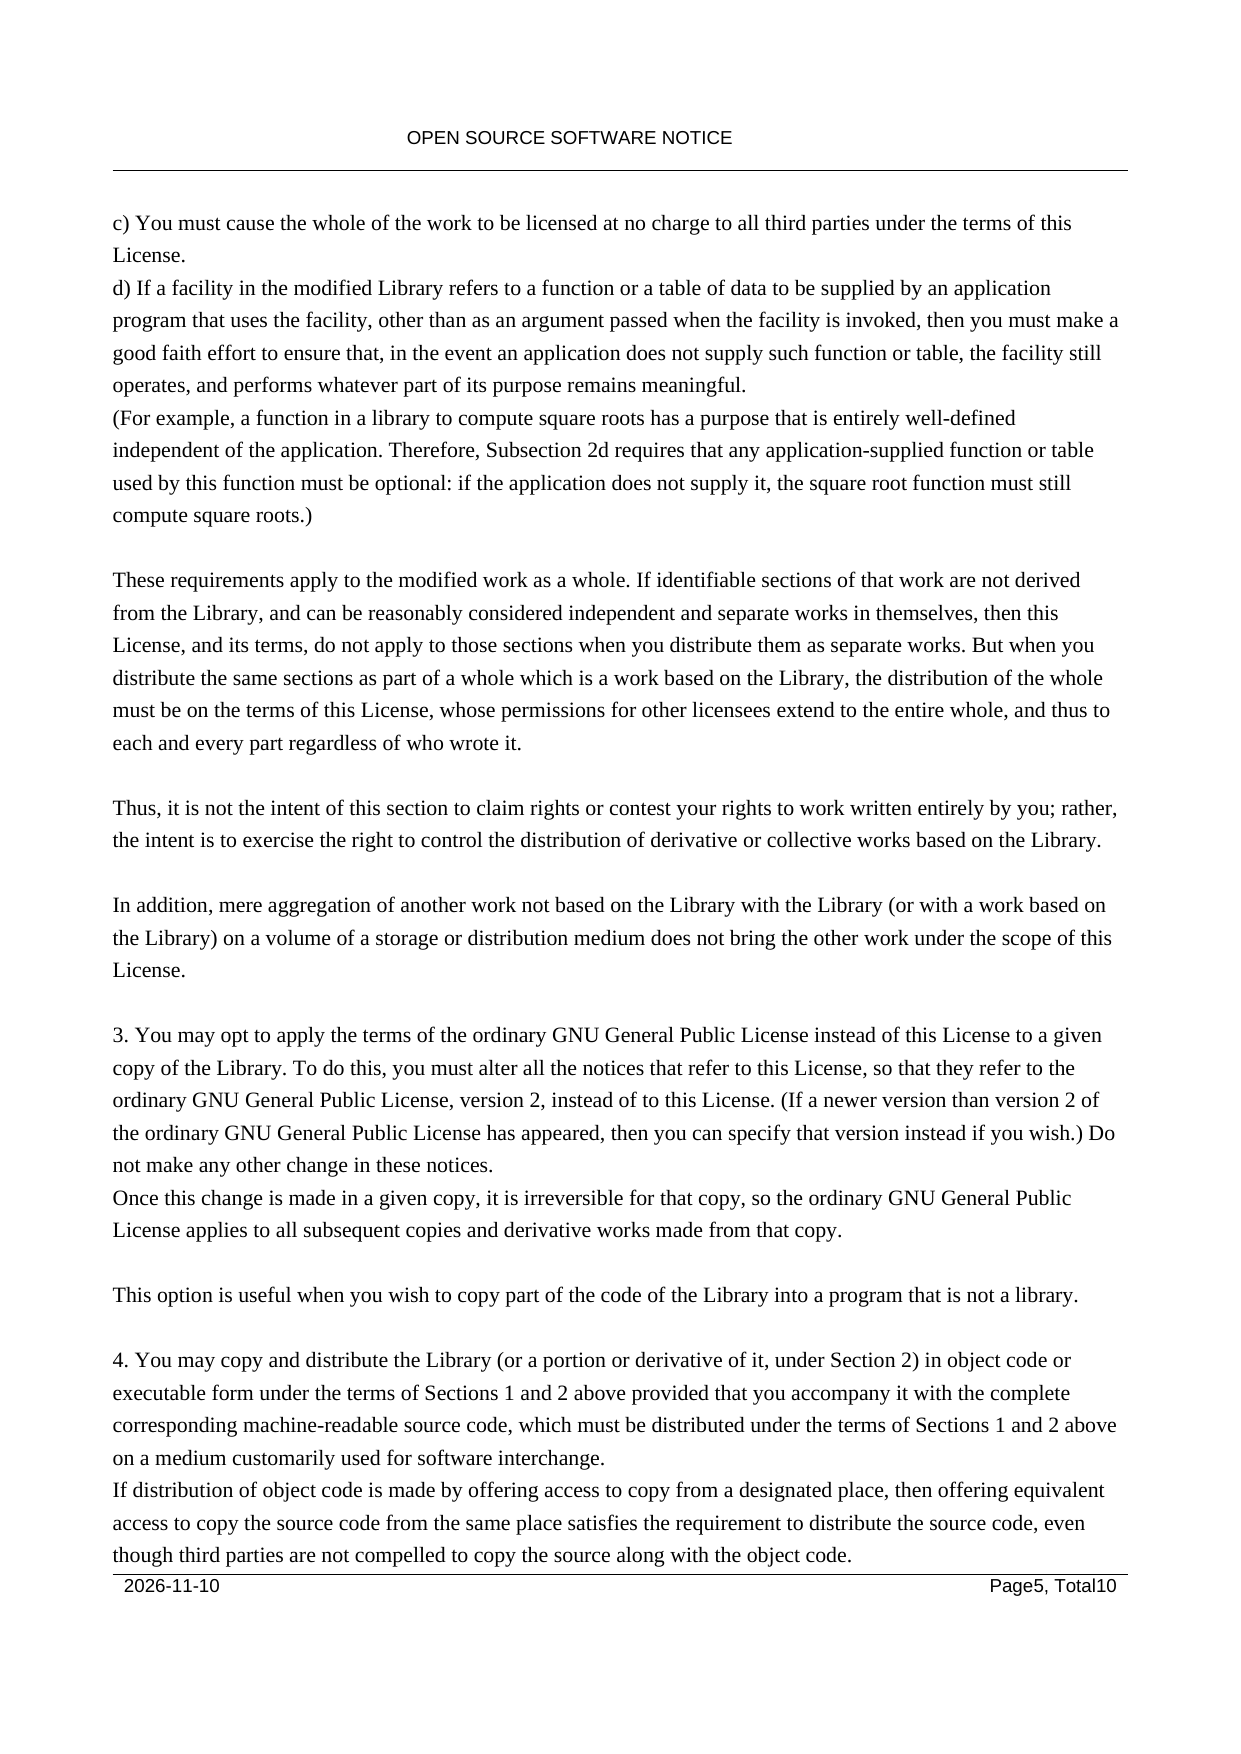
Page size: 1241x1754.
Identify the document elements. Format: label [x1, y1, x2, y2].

text [112, 206, 1128, 1571]
